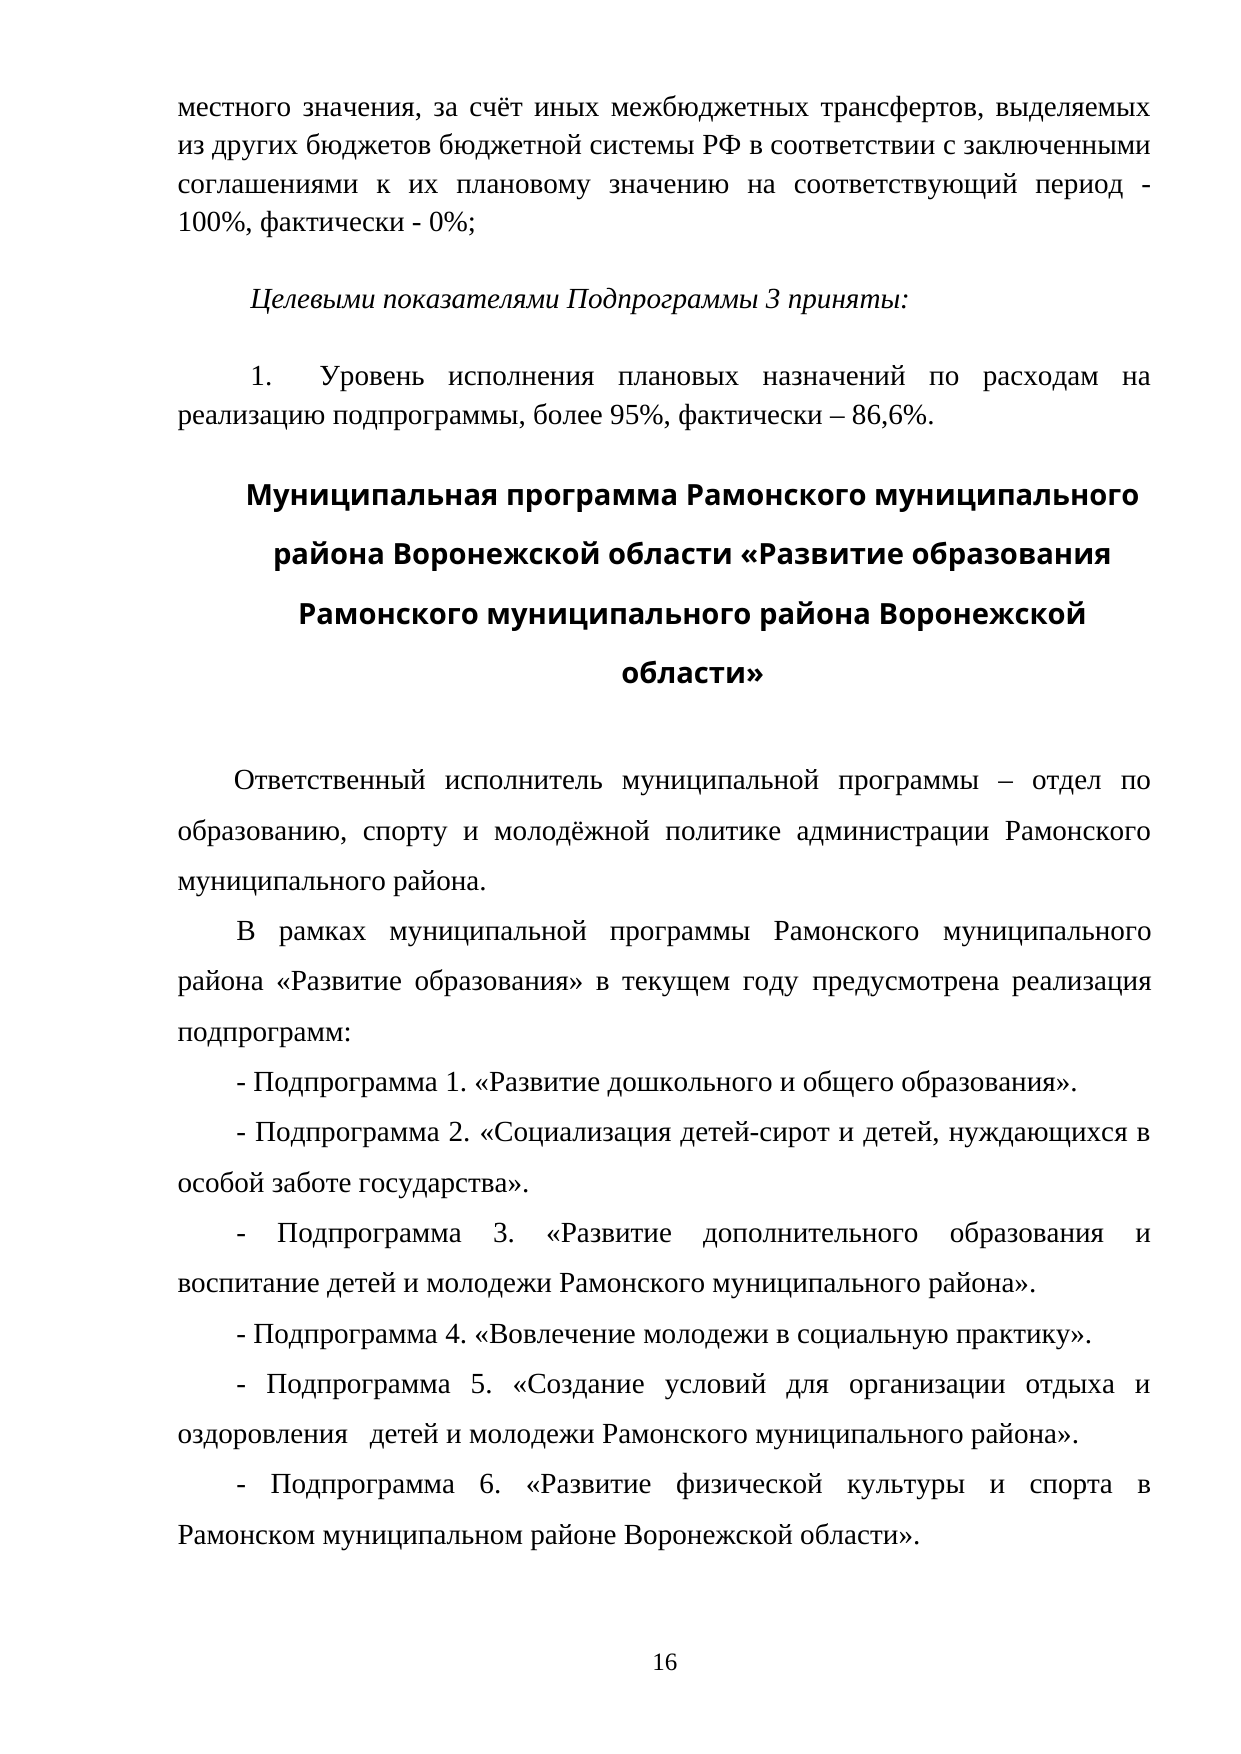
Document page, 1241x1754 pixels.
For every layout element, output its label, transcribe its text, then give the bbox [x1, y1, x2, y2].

text - Подпрограмма 6. «Развитие физической культуры и спорта в Рамонском муниципальном районе Воронежской области». [177, 1467, 1152, 1551]
list Муниципальная программа Рамонского муниципального района Воронежской области «Развитие образования Рамонского муниципального района Воронежской области» [233, 474, 1152, 692]
list 1. Уровень исполнения плановых назначений по расходам на реализацию подпрограммы, более 95%, фактически – 86,6%. [177, 358, 1152, 431]
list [177, 89, 1152, 238]
list Целевыми показателями Подпрограммы 3 приняты: [250, 281, 1152, 315]
text - Подпрограмма 3. «Развитие дополнительного образования и воспитание детей и молодежи Рамонского муниципального района». [177, 1215, 1152, 1299]
text Ответственный исполнитель муниципальной программы – отдел по образованию, спорту и молодёжной политике администрации Рамонского муниципального района. [177, 762, 1152, 896]
text - Подпрограмма 1. «Развитие дошкольного и общего образования». [177, 1064, 1152, 1098]
text - Подпрограмма 5. «Создание условий для организации отдыха и оздоровления детей и молодежи Рамонского муниципального района». [177, 1366, 1152, 1450]
text - Подпрограмма 2. «Социализация детей-сирот и детей, нуждающихся в особой заботе государства». [177, 1114, 1152, 1198]
text - Подпрограмма 4. «Вовлечение молодежи в социальную практику». [177, 1316, 1152, 1349]
text В рамках муниципальной программы Рамонского муниципального района «Развитие образования» в текущем году предусмотрена реализация подпрограмм: [177, 913, 1152, 1047]
